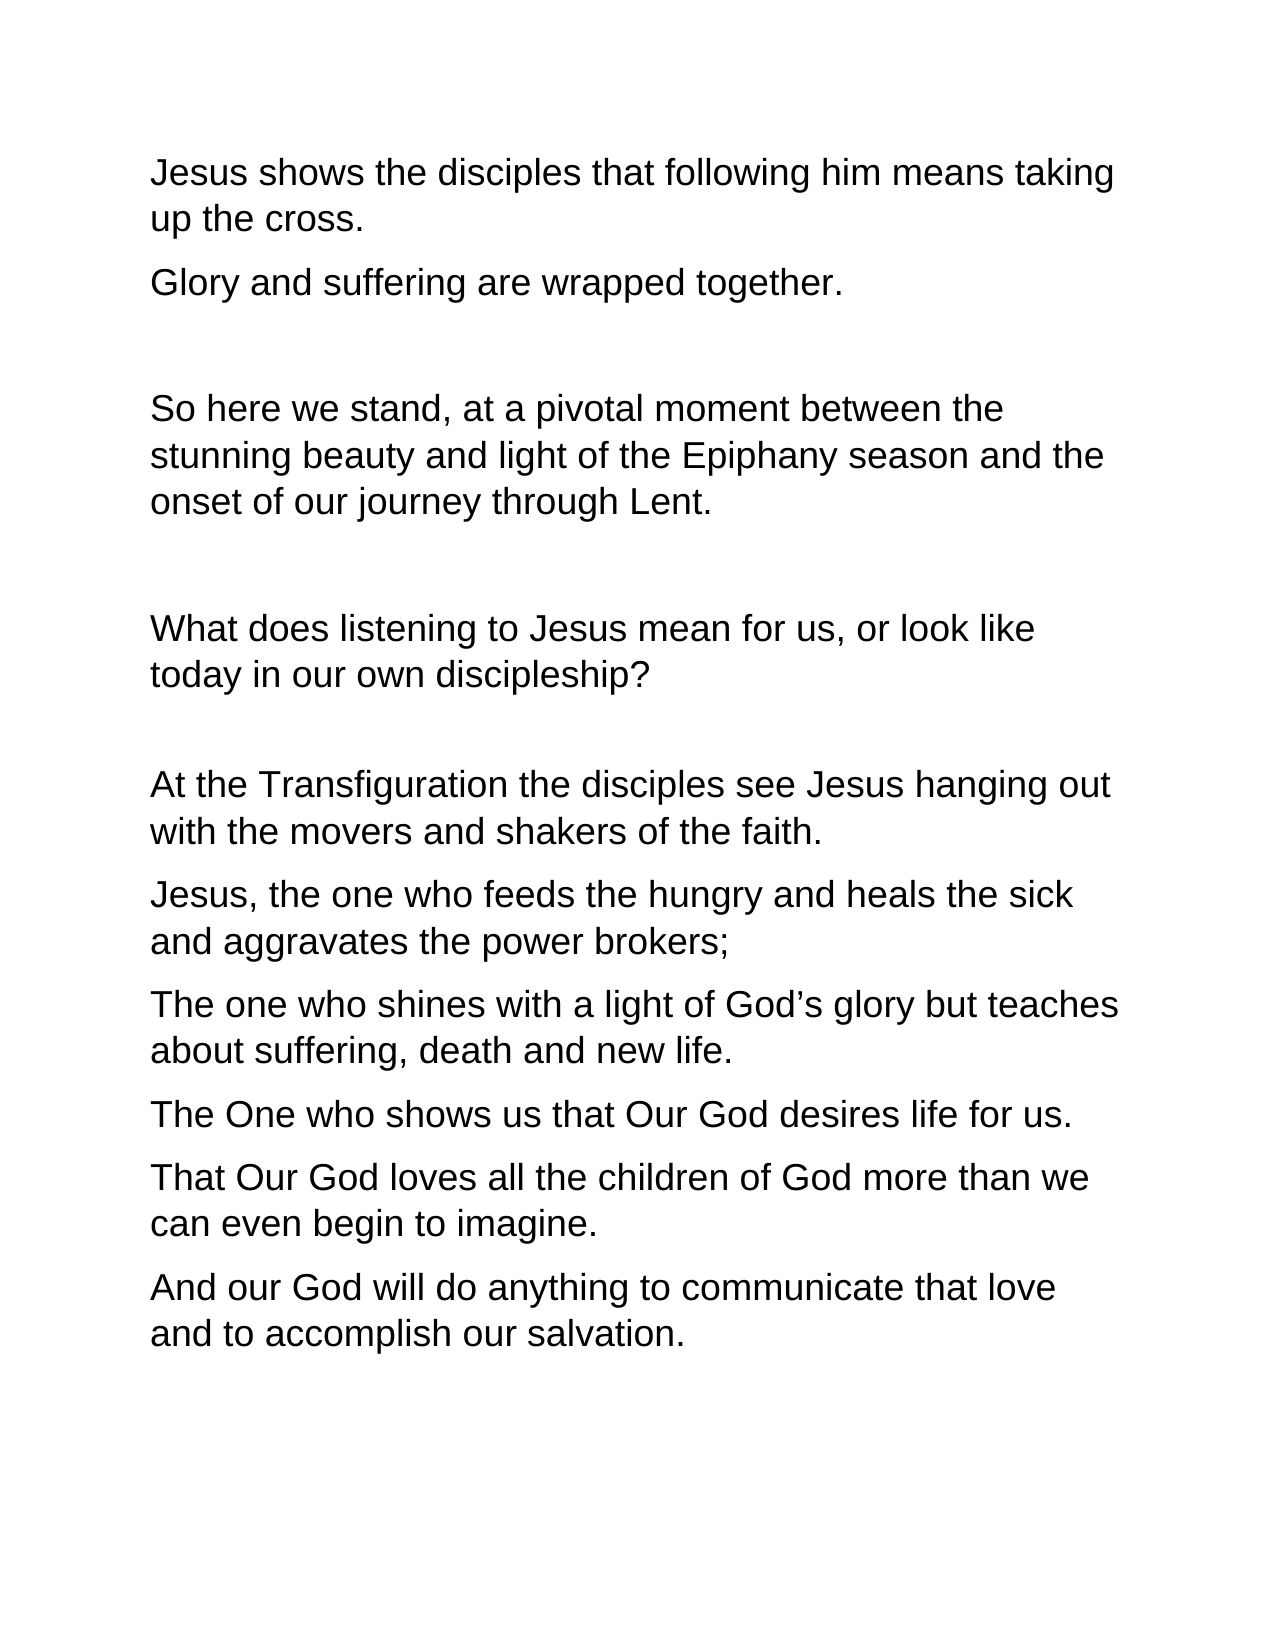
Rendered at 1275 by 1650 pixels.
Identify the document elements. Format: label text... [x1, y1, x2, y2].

text So here we stand, at a pivotal moment between the stunning beauty and light of the Epiphany season and the onset of our journey through Lent. [150, 386, 1125, 522]
text And our God will do anything to communicate that love and to accomplish our salvation. [150, 1265, 1125, 1354]
text Glory and suffering are wrapped together. [150, 260, 1125, 303]
text The one who shines with a light of God’s glory but teaches about suffering, death and new life. [150, 982, 1125, 1072]
text Jesus, the one who feeds the hungry and heals the sick and aggravates the power brokers; [150, 872, 1125, 962]
text The One who shows us that Our God desires life for us. [150, 1092, 1125, 1135]
text That Our God loves all the children of God more than we can even begin to imagine. [150, 1155, 1125, 1245]
text Jesus shows the disciples that following him means taking up the cross. [150, 150, 1125, 240]
text At the Transfiguration the disciples see Jesus hanging out with the movers and shakers of the faith. [150, 762, 1125, 852]
text What does listening to Jesus mean for us, or look like today in our own discipleship? [150, 606, 1125, 696]
